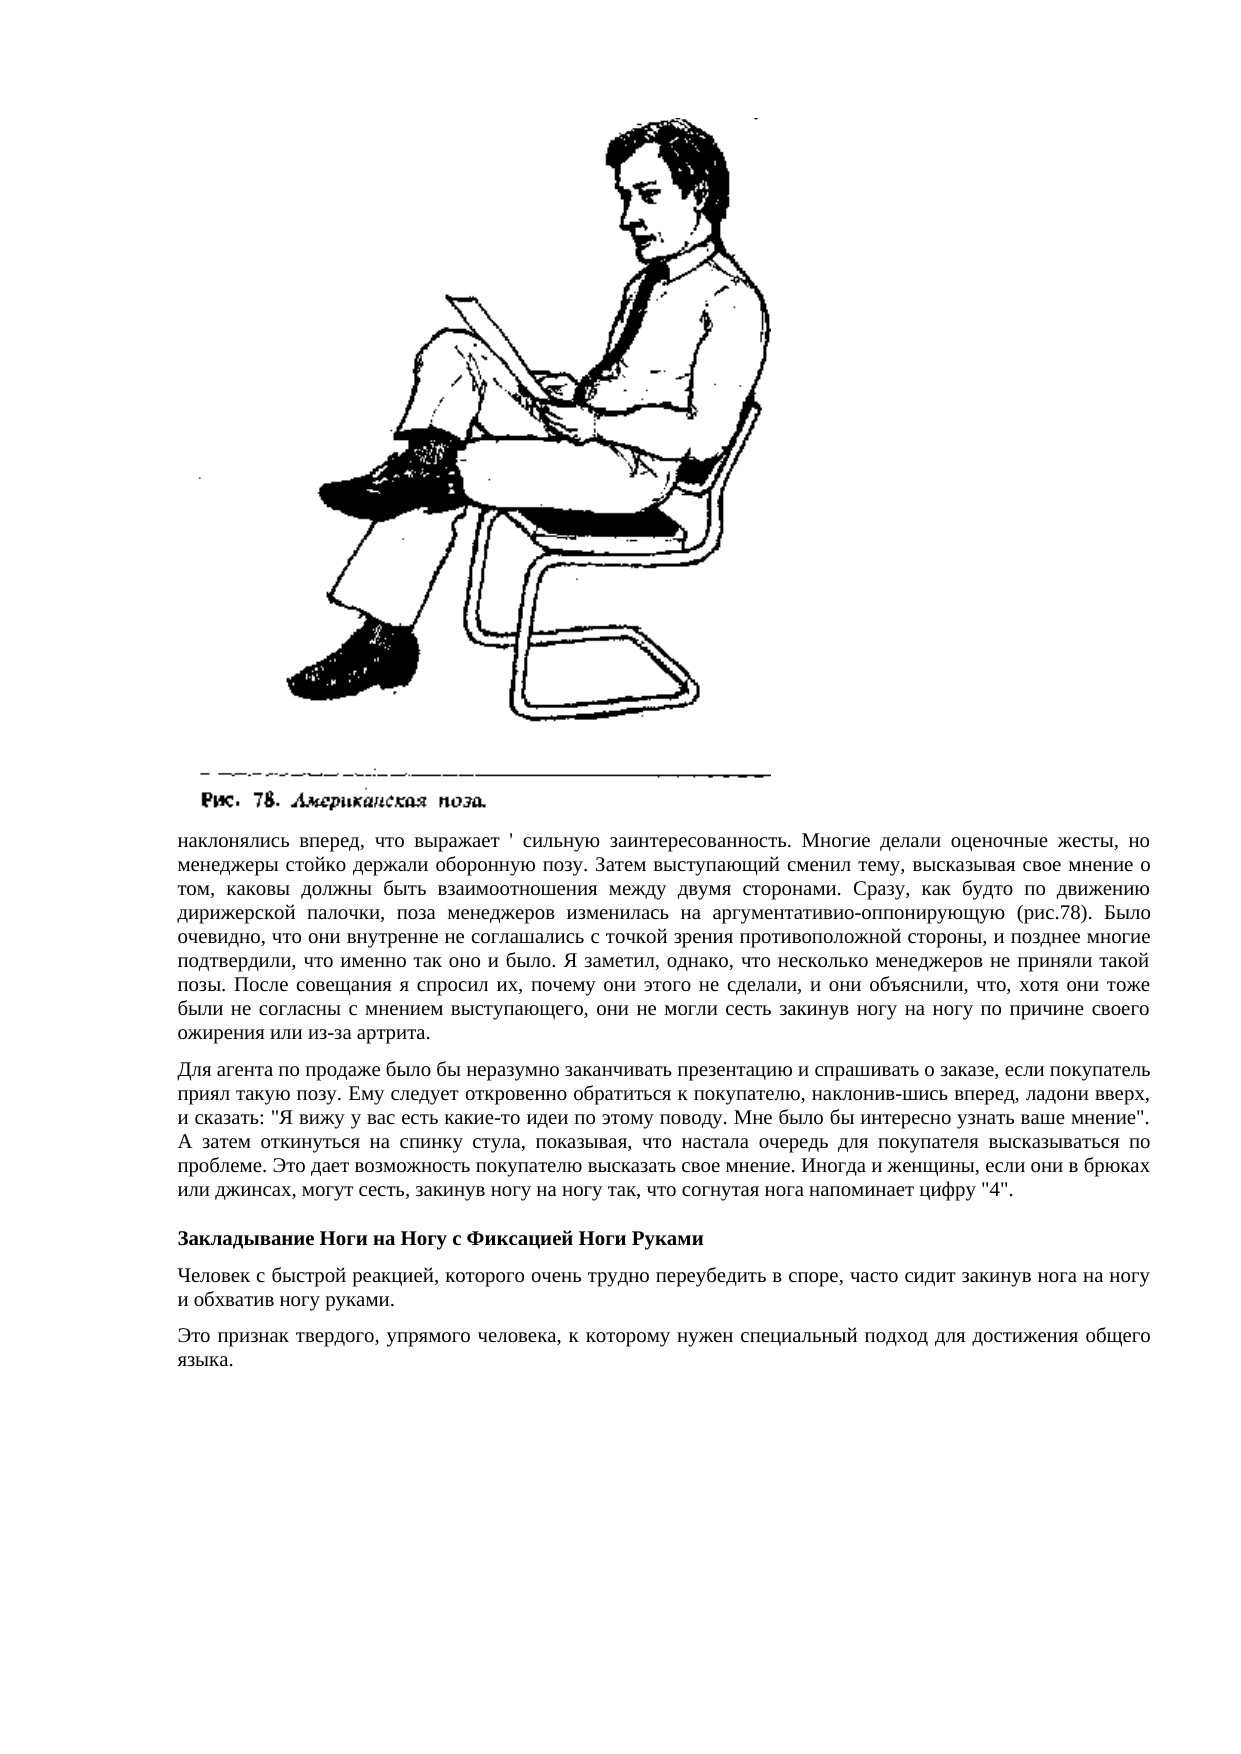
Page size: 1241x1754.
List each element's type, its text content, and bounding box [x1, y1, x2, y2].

picture [177, 118, 771, 815]
text наклонялись вперед, что выражает ' сильную заинтересованность. Многие делали оценочные жесты, но менеджеры стойко держали оборонную позу. Затем выступающий сменил тему, высказывая свое мнение о том, каковы должны быть взаимоотношения между двумя сторонами. Сразу, как будто по движению дирижерской палочки, поза менеджеров изменилась на аргументативио-оппонирующую (рис.78). Было очевидно, что они внутренне не соглашались с точкой зрения противоположной стороны, и позднее многие подтвердили, что именно так оно и было. Я заметил, однако, что несколько менеджеров не приняли такой позы. После совещания я спросил их, почему они этого не сделали, и они объяснили, что, хотя они тоже были не согласны с мнением выступающего, они не могли сесть закинув ногу на ногу по причине своего ожирения или из-за артрита. [177, 827, 1152, 1044]
text Для агента по продаже было бы неразумно заканчивать презентацию и спрашивать о заказе, если покупатель приял такую позу. Ему следует откровенно обратиться к покупателю, наклонив-шись вперед, ладони вверх, и сказать: "Я вижу у вас есть какие-то идеи по этому поводу. Мне было бы интересно узнать ваше мнение". А затем откинуться на спинку стула, показывая, что настала очередь для покупателя высказываться по проблеме. Это дает возможность покупателю высказать свое мнение. Иногда и женщины, если они в брюках или джинсах, могут сесть, закинув ногу на ногу так, что согнутая нога напоминает цифру "4". [177, 1057, 1152, 1201]
text Человек с быстрой реакцией, которого очень трудно переубедить в споре, часто сидит закинув нога на ногу и обхватив ногу руками. [177, 1262, 1152, 1311]
subtitle Закладывание Ноги на Ногу с Фиксацией Ноги Руками [177, 1226, 1152, 1250]
text Это признак твердого, упрямого человека, к которому нужен специальный подход для достижения общего языка. [177, 1323, 1152, 1371]
